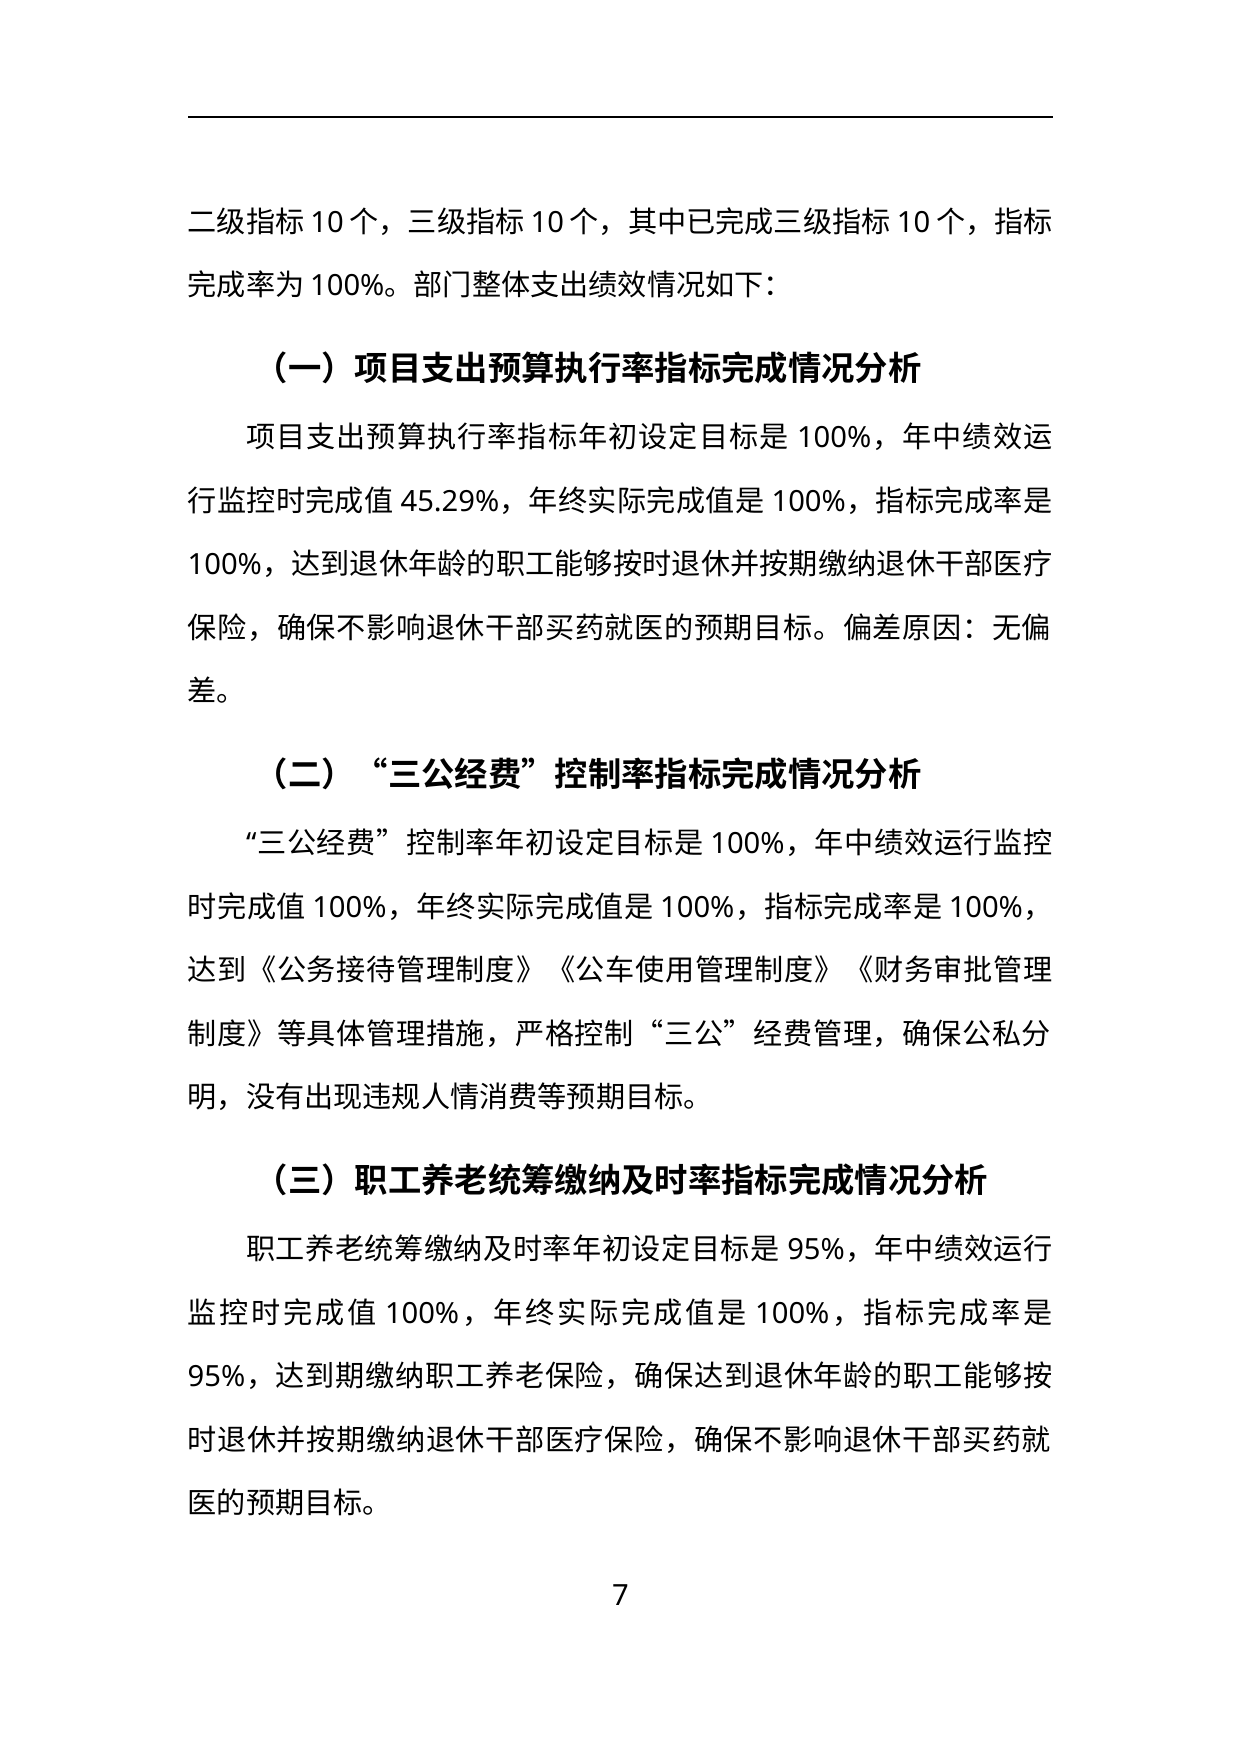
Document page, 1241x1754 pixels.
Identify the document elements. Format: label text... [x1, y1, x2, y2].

text “三公经费”控制率年初设定目标是100%，年中绩效运行监控时完成值100%，年终实际完成值是100%，指标完成率是100%，达到《公务接待管理制度》《公车使用管理制度》《财务审批管理制度》等具体管理措施，严格控制“三公”经费管理，确保公私分明，没有出现违规人情消费等预期目标。 [187, 820, 1053, 1116]
subtitle （二）“三公经费”控制率指标完成情况分析 [187, 748, 1053, 796]
subtitle （一）项目支出预算执行率指标完成情况分析 [187, 342, 1053, 390]
text 项目支出预算执行率指标年初设定目标是100%，年中绩效运行监控时完成值45.29%，年终实际完成值是100%，指标完成率是100%，达到退休年龄的职工能够按时退休并按期缴纳退休干部医疗保险，确保不影响退休干部买药就医的预期目标。偏差原因：无偏差。 [187, 414, 1053, 710]
subtitle （三）职工养老统筹缴纳及时率指标完成情况分析 [187, 1153, 1053, 1202]
text 职工养老统筹缴纳及时率年初设定目标是95%，年中绩效运行监控时完成值100%，年终实际完成值是100%，指标完成率是95%，达到期缴纳职工养老保险，确保达到退休年龄的职工能够按时退休并按期缴纳退休干部医疗保险，确保不影响退休干部买药就医的预期目标。 [187, 1226, 1053, 1522]
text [187, 198, 1053, 304]
